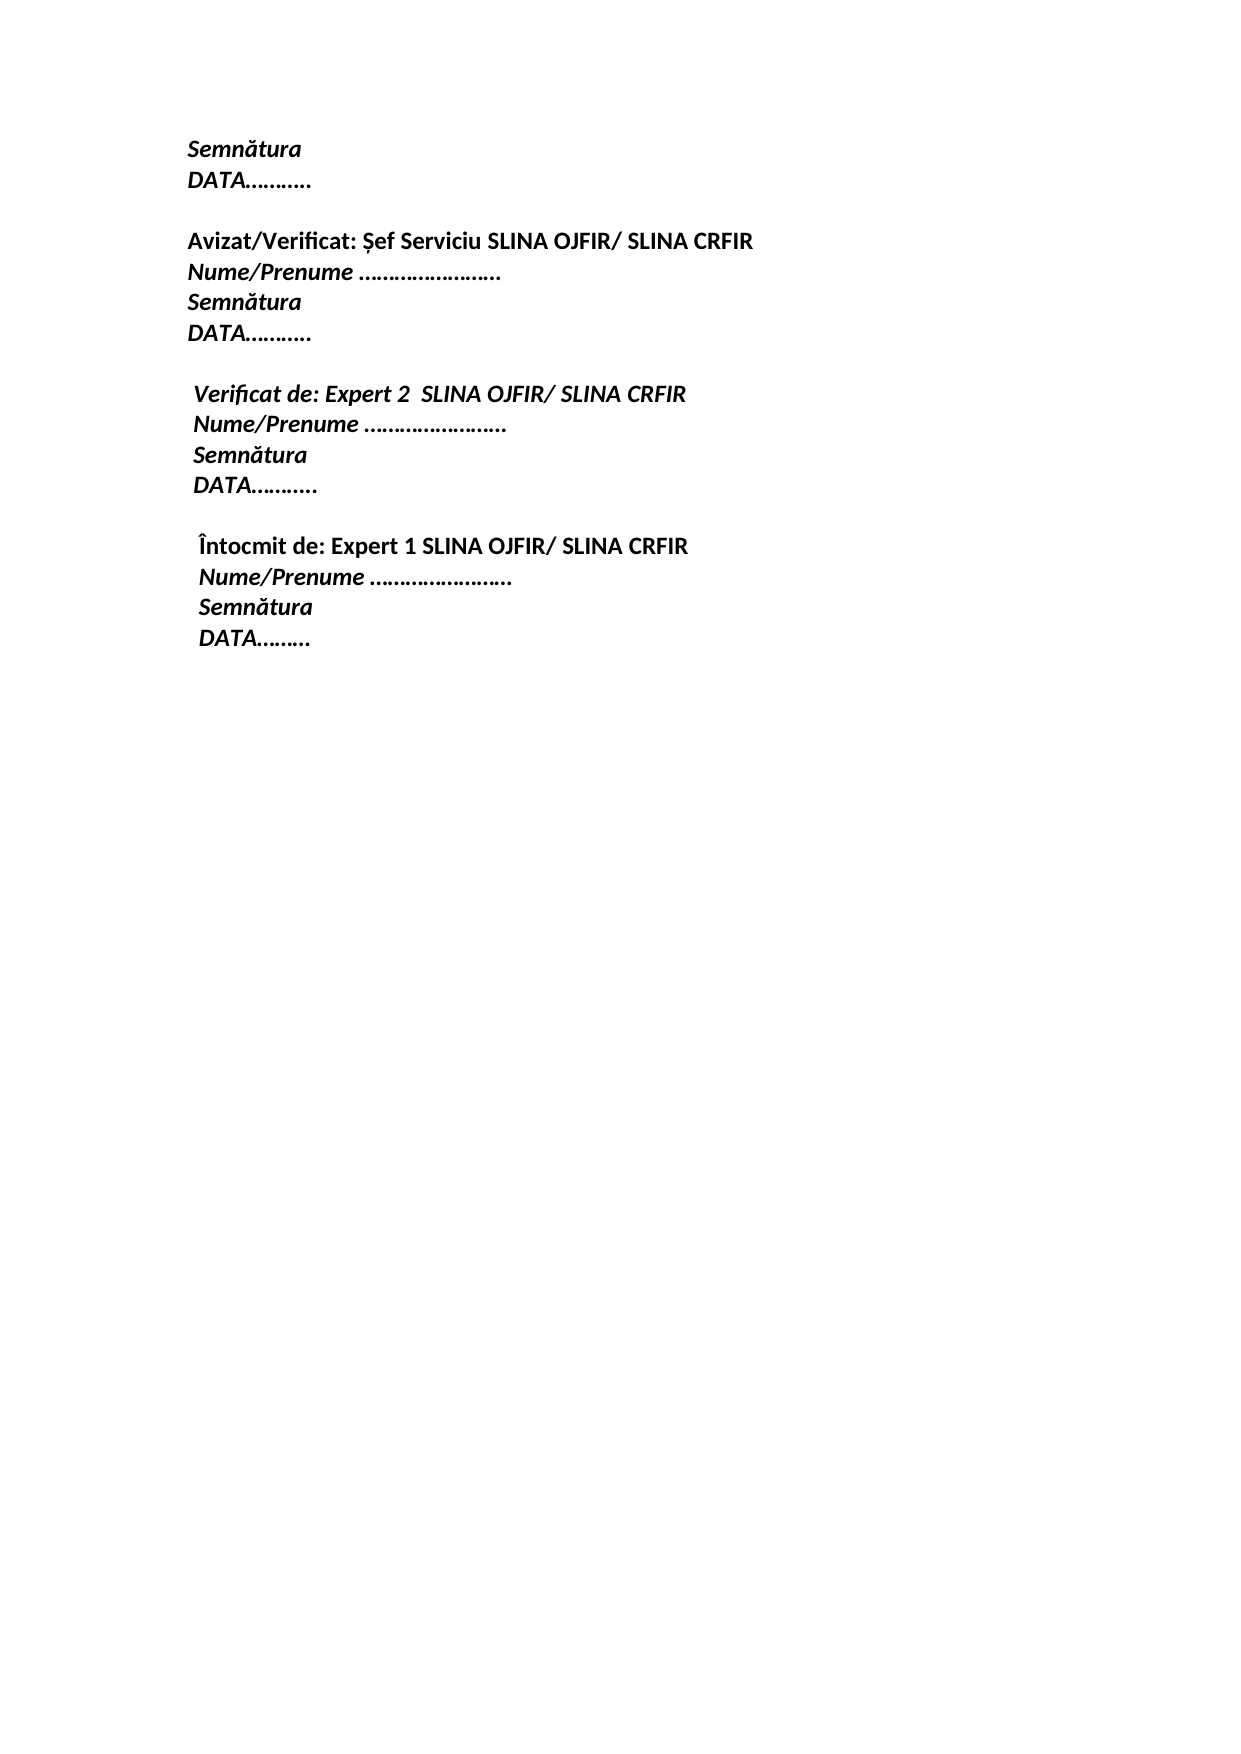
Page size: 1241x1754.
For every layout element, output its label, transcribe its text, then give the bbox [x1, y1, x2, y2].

text DATA……….. [187, 317, 1117, 347]
text Semnătura [187, 439, 1117, 469]
text DATA……….. [187, 469, 1117, 500]
text Nume/Prenume …………………… [187, 408, 1117, 439]
text Întocmit de: Expert 1 SLINA OJFIR/ SLINA CRFIR [187, 530, 1117, 561]
text Nume/Prenume …………………… [187, 256, 1117, 286]
text Avizat/Verificat: Şef Serviciu SLINA OJFIR/ SLINA CRFIR [187, 225, 1117, 256]
text DATA……… [187, 622, 1117, 652]
text Semnătura [187, 286, 1117, 317]
text Verificat de: Expert 2 SLINA OJFIR/ SLINA CRFIR [187, 378, 1117, 408]
text Semnătura [187, 591, 1117, 622]
text Nume/Prenume …………………… [187, 561, 1117, 591]
text DATA……….. [187, 164, 1117, 194]
text Semnătura [187, 133, 1117, 164]
